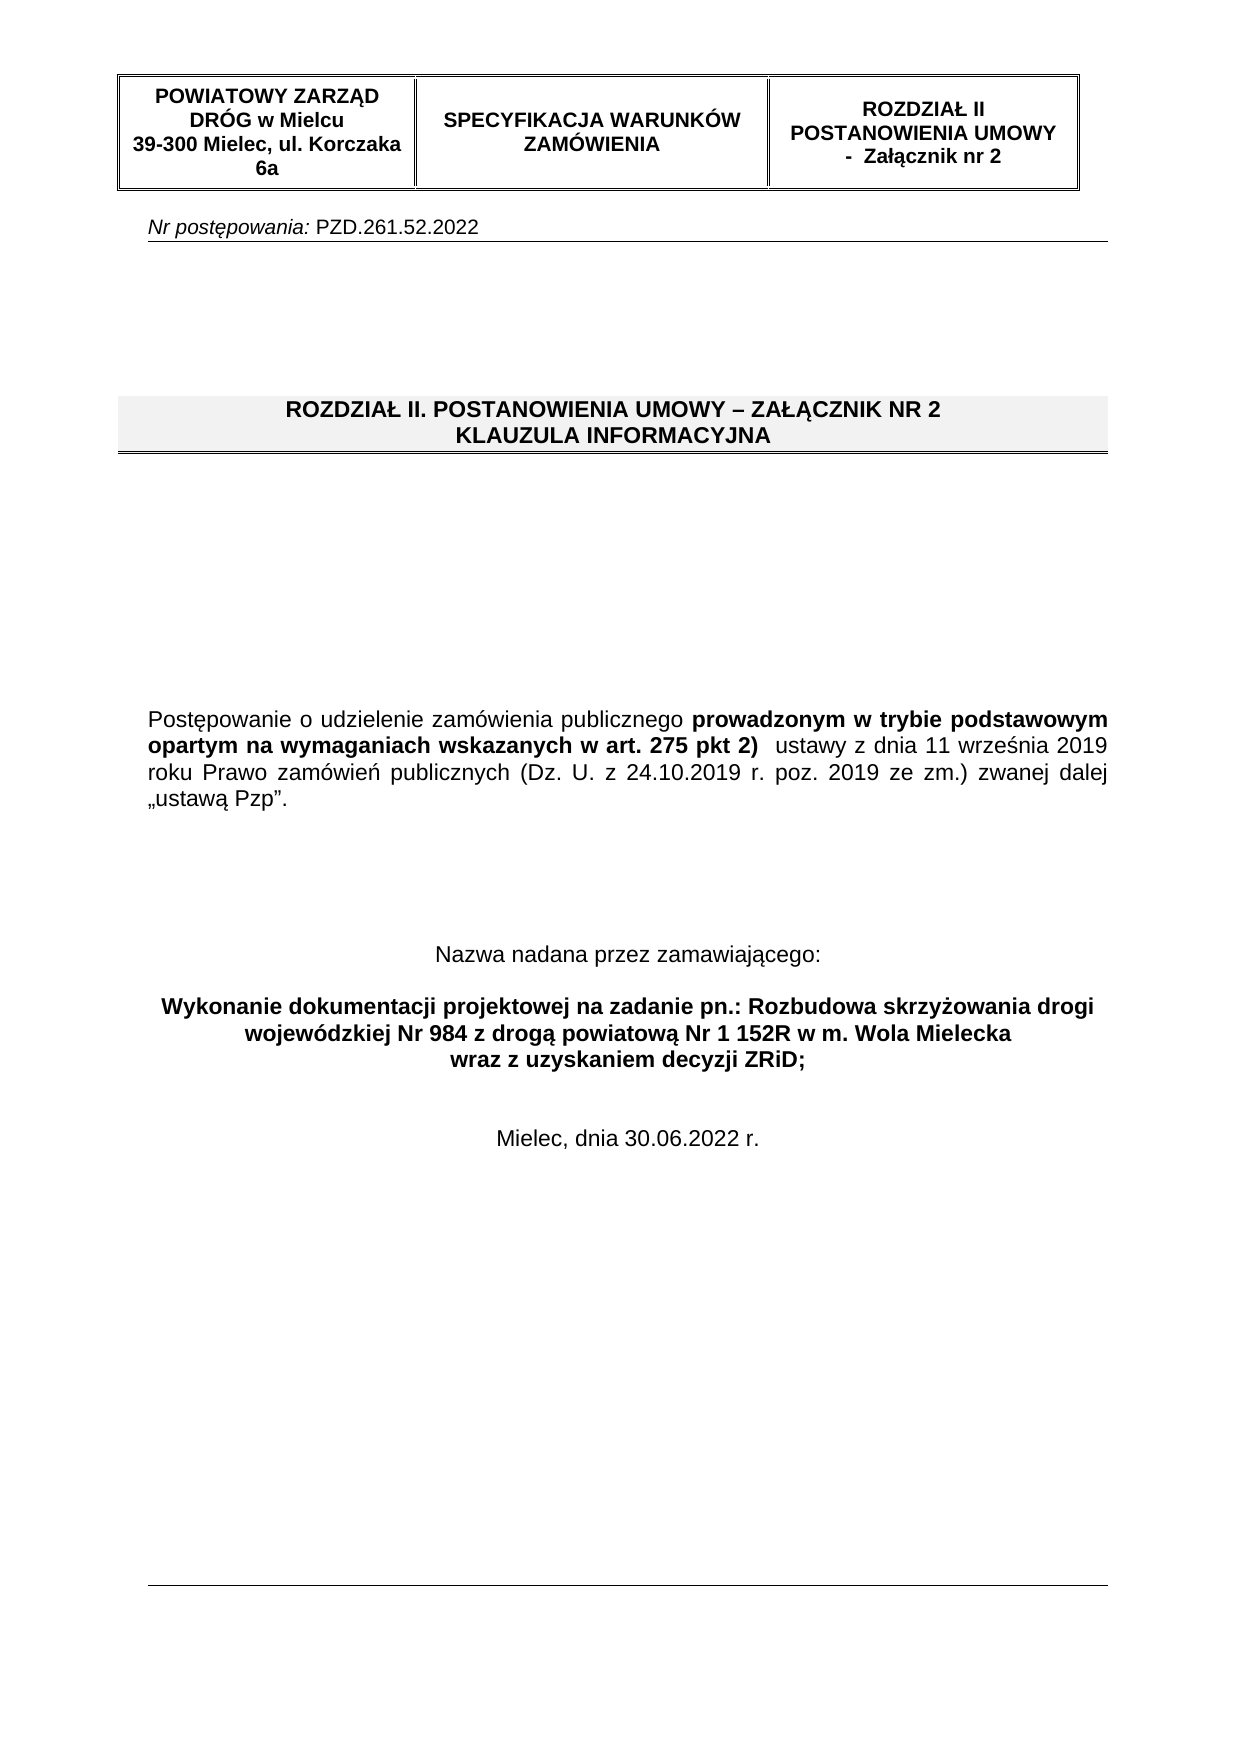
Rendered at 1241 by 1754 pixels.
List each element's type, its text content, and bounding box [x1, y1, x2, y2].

text KLAUZULA INFORMACYJNA [118, 422, 1108, 451]
text wraz z uzyskaniem decyzji ZRiD; [148, 1046, 1108, 1072]
text ROZDZIAŁ II. POSTANOWIENIA UMOWY – ZAŁĄCZNIK NR 2 [118, 396, 1108, 422]
text Wykonanie dokumentacji projektowej na zadanie pn.: Rozbudowa skrzyżowania drogi wojewódzkiej Nr 984 z drogą powiatową Nr 1 152R w m. Wola Mielecka [148, 993, 1108, 1046]
text Mielec, dnia 30.06.2022 r. [148, 1125, 1108, 1151]
text Nazwa nadana przez zamawiającego: [148, 941, 1108, 967]
text Postępowanie o udzielenie zamówienia publicznego prowadzonym w trybie podstawowym opartym na wymaganiach wskazanych w art. 275 pkt 2) ustawy z dnia 11 września 2019 roku Prawo zamówień publicznych (Dz. U. z 24.10.2019 r. poz. 2019 ze zm.) zwanej dalej „ustawą Pzp”. [148, 706, 1108, 811]
